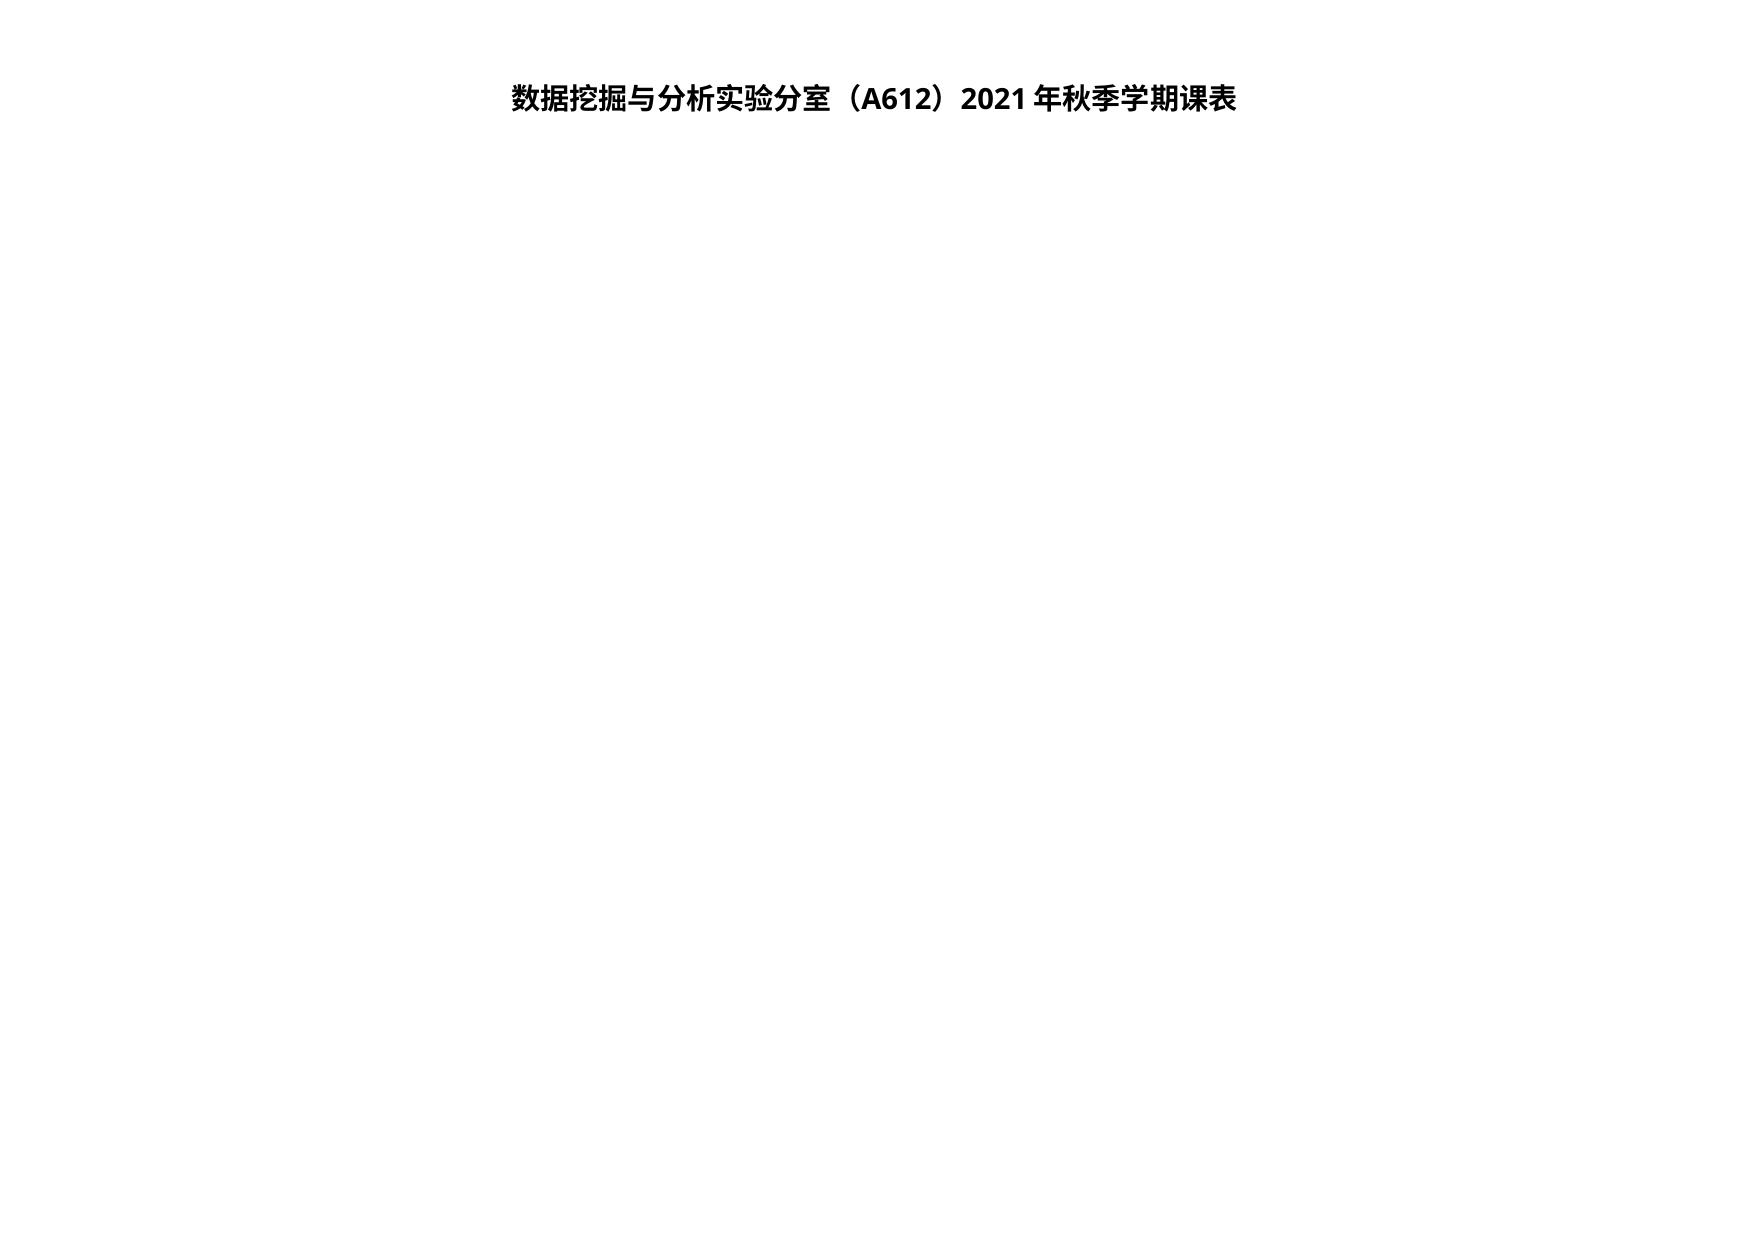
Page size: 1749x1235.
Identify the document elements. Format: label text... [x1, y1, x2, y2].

text 数据挖掘与分析实验分室（A612）2021年秋季学期课表 [88, 65, 1660, 130]
